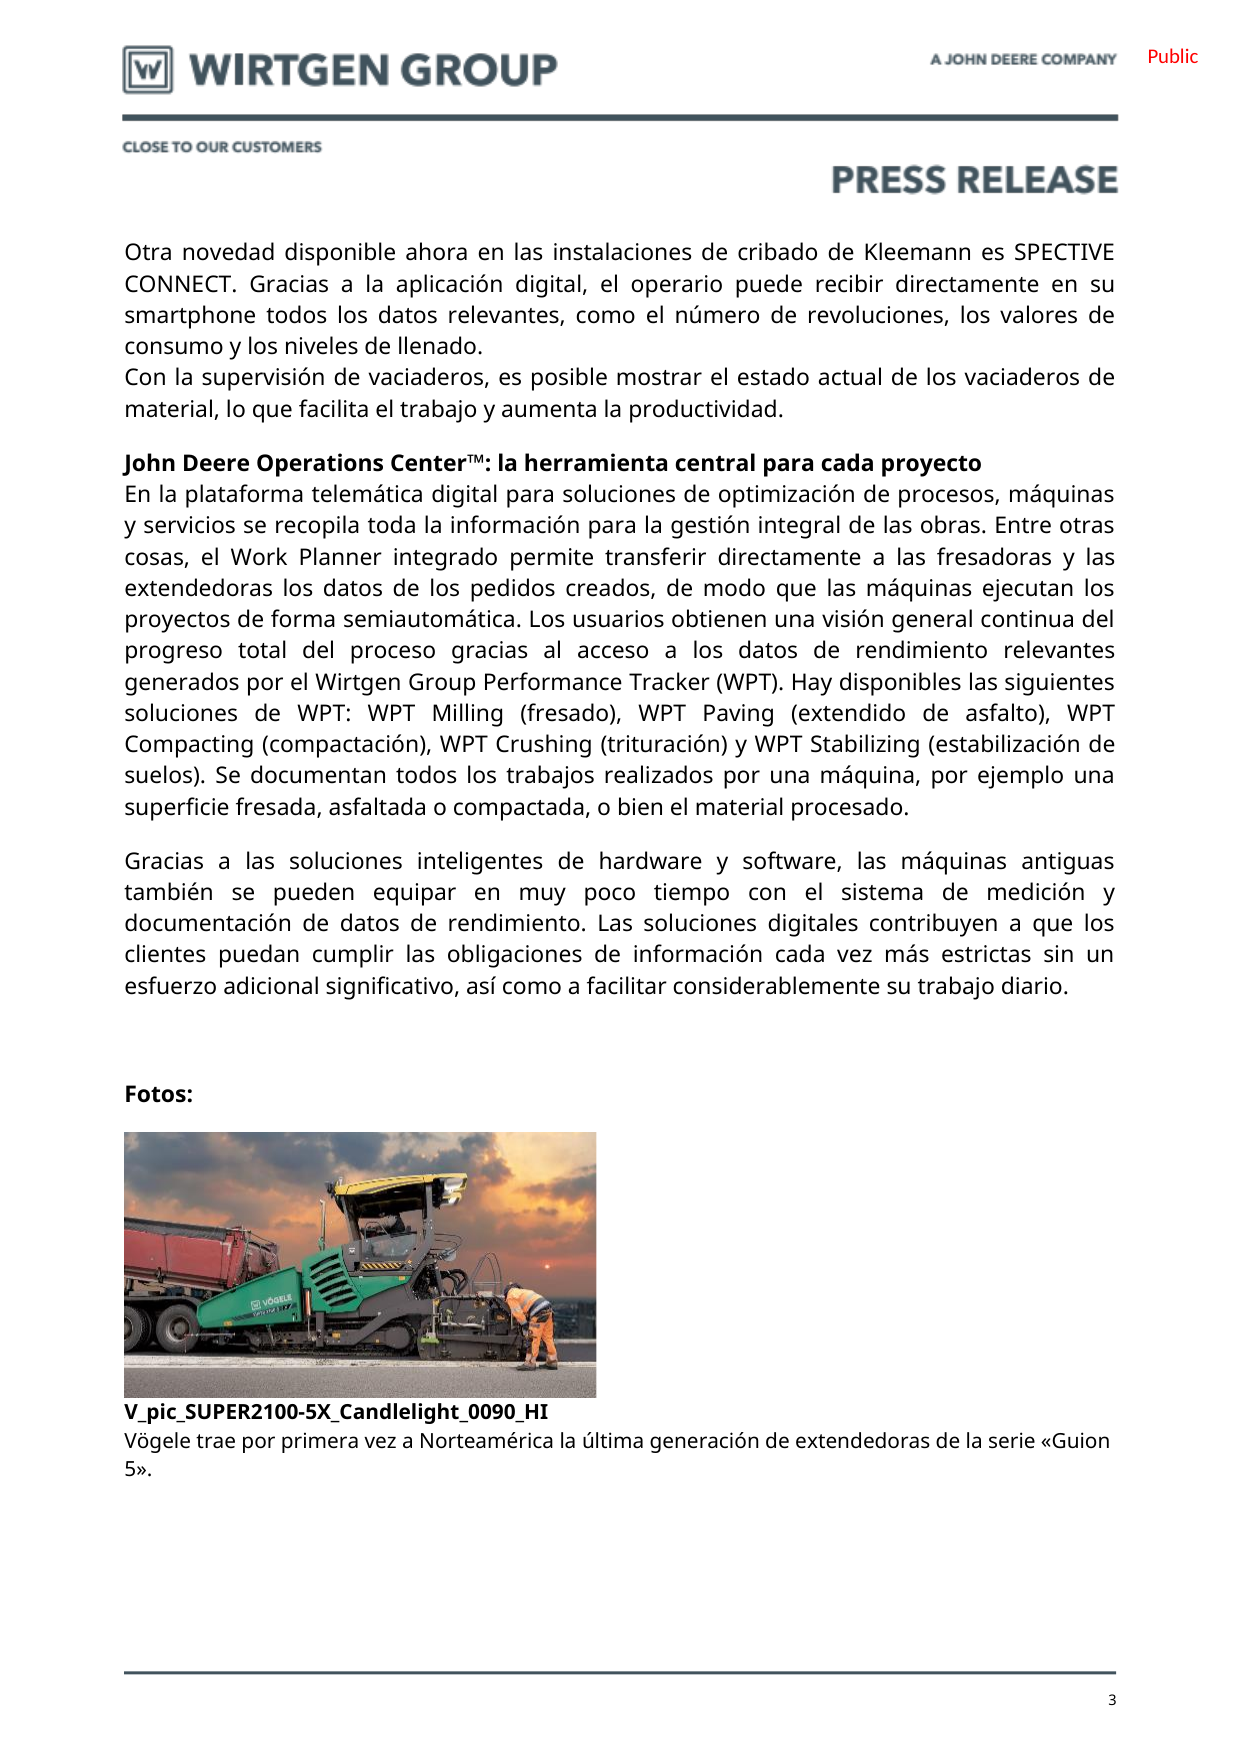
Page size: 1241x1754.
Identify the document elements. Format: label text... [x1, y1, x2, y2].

text Gracias a las soluciones inteligentes de hardware y software, las máquinas antiguas también se pueden equipar en muy poco tiempo con el sistema de medición y documentación de datos de rendimiento. Las soluciones digitales contribuyen a que los clientes puedan cumplir las obligaciones de información cada vez más estrictas sin un esfuerzo adicional significativo, así como a facilitar considerablemente su trabajo diario. [124, 844, 1116, 1001]
text Otra novedad disponible ahora en las instalaciones de cribado de Kleemann es SPECTIVE CONNECT. Gracias a la aplicación digital, el operario puede recibir directamente en su smartphone todos los datos relevantes, como el número de revoluciones, los valores de consumo y los niveles de llenado. [124, 236, 1116, 361]
text John Deere Operations Center™: la herramienta central para cada proyecto [124, 447, 1116, 478]
text Vögele trae por primera vez a Norteamérica la última generación de extendedoras de la serie «Guion 5». [124, 1426, 1116, 1483]
text Fotos: [124, 1078, 1116, 1109]
text En la plataforma telemática digital para soluciones de optimización de procesos, máquinas y servicios se recopila toda la información para la gestión integral de las obras. Entre otras cosas, el Work Planner integrado permite transferir directamente a las fresadoras y las extendedoras los datos de los pedidos creados, de modo que las máquinas ejecutan los proyectos de forma semiautomática. Los usuarios obtienen una visión general continua del progreso total del proceso gracias al acceso a los datos de rendimiento relevantes generados por el Wirtgen Group Performance Tracker (WPT). Hay disponibles las siguientes soluciones de WPT: WPT Milling (fresado), WPT Paving (extendido de asfalto), WPT Compacting (compactación), WPT Crushing (trituración) y WPT Stabilizing (estabilización de suelos). Se documentan todos los trabajos realizados por una máquina, por ejemplo una superficie fresada, asfaltada o compactada, o bien el material procesado. [124, 478, 1116, 822]
text Con la supervisión de vaciaderos, es posible mostrar el estado actual de los vaciaderos de material, lo que facilita el trabajo y aumenta la productividad. [124, 361, 1116, 424]
picture [124, 1132, 597, 1398]
